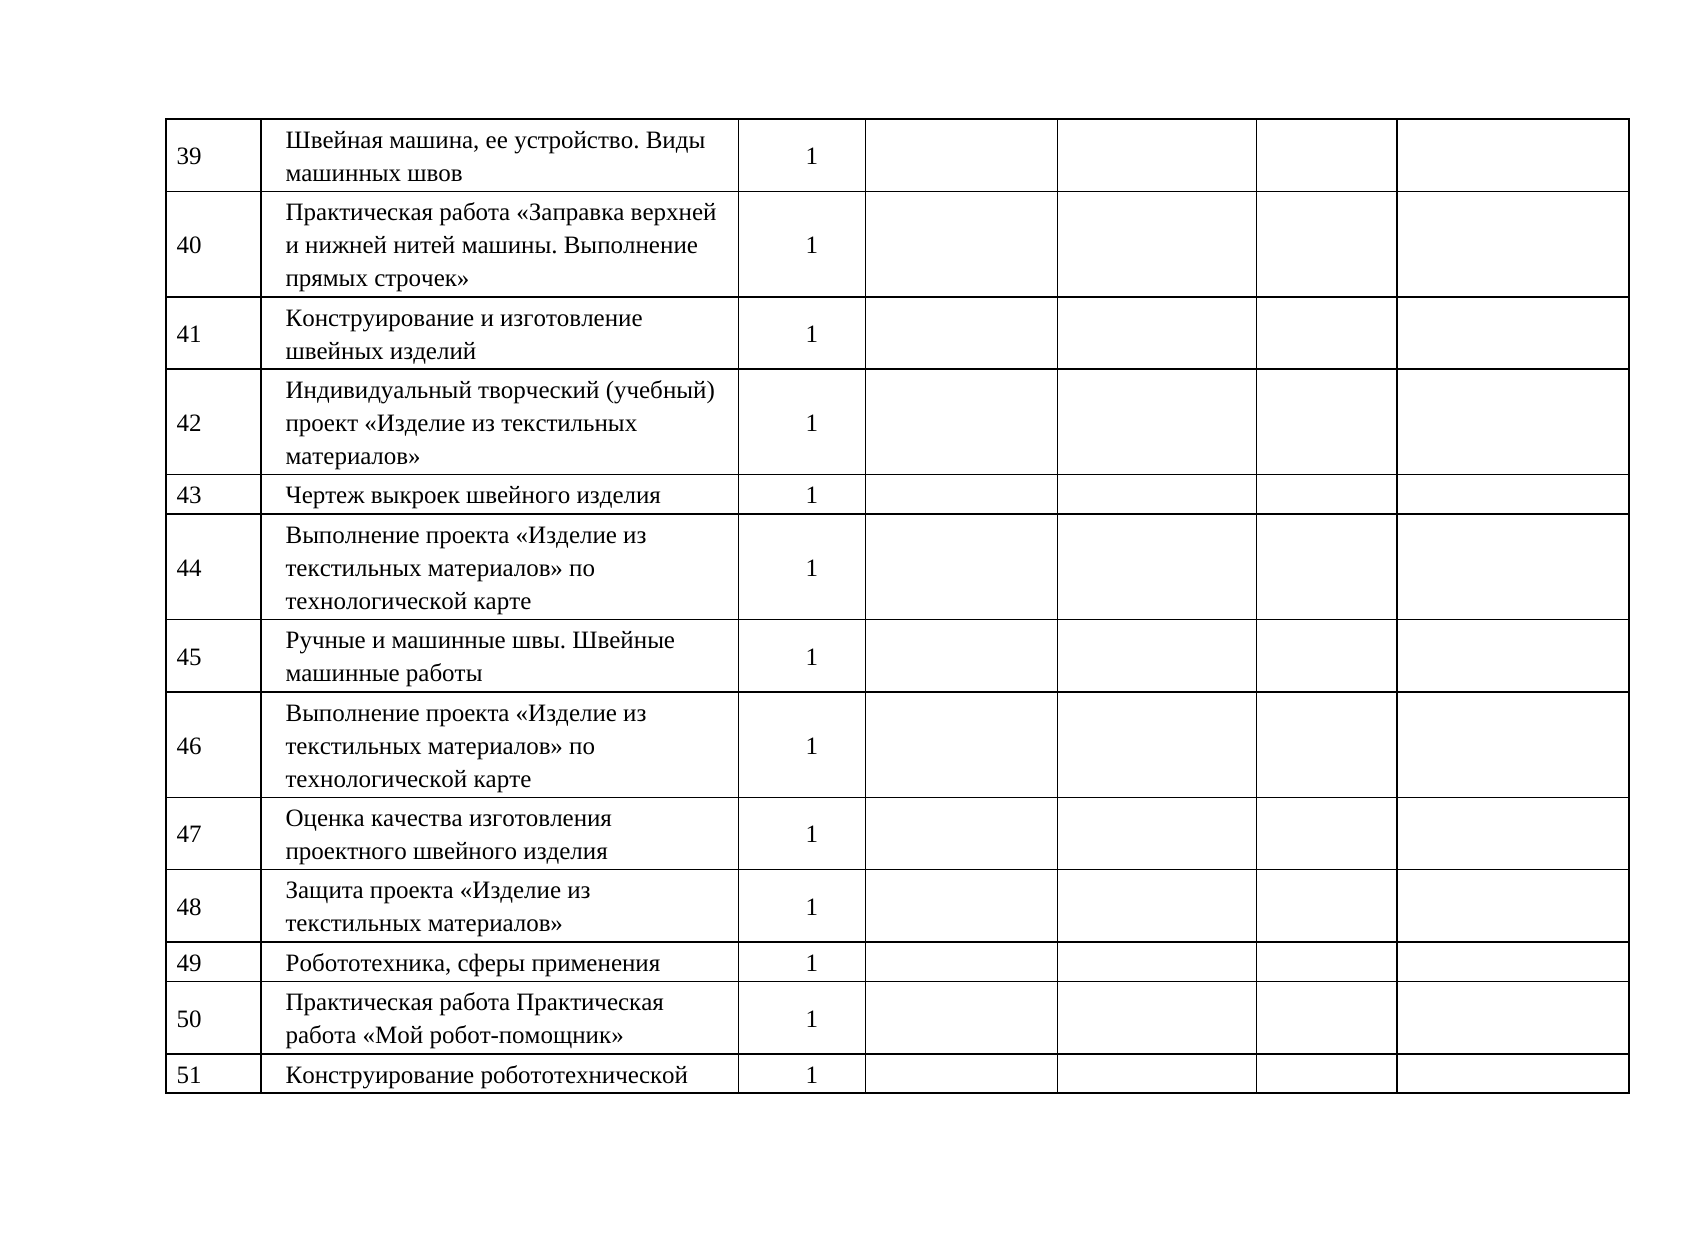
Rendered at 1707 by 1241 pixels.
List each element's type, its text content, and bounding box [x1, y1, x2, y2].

table_cell [1398, 982, 1628, 1053]
table_cell [1398, 515, 1628, 618]
table_cell 49 [167, 943, 260, 981]
table_cell [1257, 370, 1396, 474]
table_cell Конструирование и изготовление швейных изделий [262, 298, 738, 368]
table_cell [1257, 693, 1396, 796]
table_cell [1058, 120, 1256, 191]
table_cell 1 [739, 370, 865, 474]
table_cell Выполнение проекта «Изделие из текстильных материалов» по технологической карте [262, 515, 738, 618]
table_cell 1 [739, 120, 865, 191]
table_cell 45 [167, 620, 260, 691]
table_cell [1257, 298, 1396, 368]
table_cell [1257, 943, 1396, 981]
table_cell [1058, 1055, 1256, 1092]
table_cell Практическая работа «Заправка верхней и нижней нитей машины. Выполнение прямых строчек» [262, 192, 738, 296]
table_cell [866, 943, 1057, 981]
table_cell [866, 693, 1057, 796]
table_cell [262, 1055, 738, 1092]
table_cell [1398, 298, 1628, 368]
table_cell Защита проекта «Изделие из текстильных материалов» [262, 870, 738, 941]
table_cell 1 [739, 192, 865, 296]
table_cell [1257, 515, 1396, 618]
table_cell [1398, 475, 1628, 513]
table_cell Робототехника, сферы применения [262, 943, 738, 981]
table_cell 46 [167, 693, 260, 796]
table_cell Практическая работа Практическая работа «Мой робот-помощник» [262, 982, 738, 1053]
table_cell [866, 192, 1057, 296]
table_cell 1 [739, 798, 865, 869]
table_cell Чертеж выкроек швейного изделия [262, 475, 738, 513]
table_cell [1058, 693, 1256, 796]
table_cell [866, 982, 1057, 1053]
table_cell 1 [739, 693, 865, 796]
table_cell [1257, 620, 1396, 691]
table_cell [866, 620, 1057, 691]
table_cell [866, 870, 1057, 941]
table_cell [866, 1055, 1057, 1092]
table_cell [866, 120, 1057, 191]
table_cell 1 [739, 982, 865, 1053]
table_cell 48 [167, 870, 260, 941]
table_cell [1058, 475, 1256, 513]
table_cell [1257, 192, 1396, 296]
table_cell [1257, 982, 1396, 1053]
table_cell Индивидуальный творческий (учебный) проект «Изделие из текстильных материалов» [262, 370, 738, 474]
table_cell 1 [739, 620, 865, 691]
table_cell [1257, 475, 1396, 513]
table_cell Оценка качества изготовления проектного швейного изделия [262, 798, 738, 869]
table_cell [1058, 982, 1256, 1053]
table_cell [1058, 870, 1256, 941]
table_cell [866, 298, 1057, 368]
table_cell [1257, 870, 1396, 941]
table_cell 40 [167, 192, 260, 296]
table_cell [1257, 798, 1396, 869]
table_cell [1398, 192, 1628, 296]
table_cell 39 [167, 120, 260, 191]
table_cell [866, 475, 1057, 513]
table_cell 1 [739, 515, 865, 618]
table_cell 1 [739, 1055, 865, 1092]
table_cell [1058, 370, 1256, 474]
table_cell Выполнение проекта «Изделие из текстильных материалов» по технологической карте [262, 693, 738, 796]
table_cell [1058, 943, 1256, 981]
table_cell [866, 370, 1057, 474]
table_cell [1058, 192, 1256, 296]
table_cell 43 [167, 475, 260, 513]
table_cell [866, 515, 1057, 618]
table_cell 42 [167, 370, 260, 474]
table_cell 1 [739, 870, 865, 941]
table_cell [1058, 515, 1256, 618]
table_cell [1058, 298, 1256, 368]
table_cell Швейная машина, ее устройство. Виды машинных швов [262, 120, 738, 191]
table_cell 1 [739, 475, 865, 513]
table_cell 47 [167, 798, 260, 869]
table_cell Ручные и машинные швы. Швейные машинные работы [262, 620, 738, 691]
table_cell [1398, 693, 1628, 796]
table_cell [1058, 620, 1256, 691]
table_cell 44 [167, 515, 260, 618]
table_cell 1 [739, 298, 865, 368]
table_cell [1398, 120, 1628, 191]
table_cell [1398, 370, 1628, 474]
table_cell [1398, 620, 1628, 691]
table_cell [866, 798, 1057, 869]
table_cell [1257, 1055, 1396, 1092]
table_cell 1 [739, 943, 865, 981]
table_cell [1398, 1055, 1628, 1092]
table_cell 41 [167, 298, 260, 368]
table_cell 51 [167, 1055, 260, 1092]
table_cell [1058, 798, 1256, 869]
table_cell [1398, 870, 1628, 941]
table_cell [1398, 943, 1628, 981]
table_cell [1257, 120, 1396, 191]
table_cell [1398, 798, 1628, 869]
table_cell 50 [167, 982, 260, 1053]
